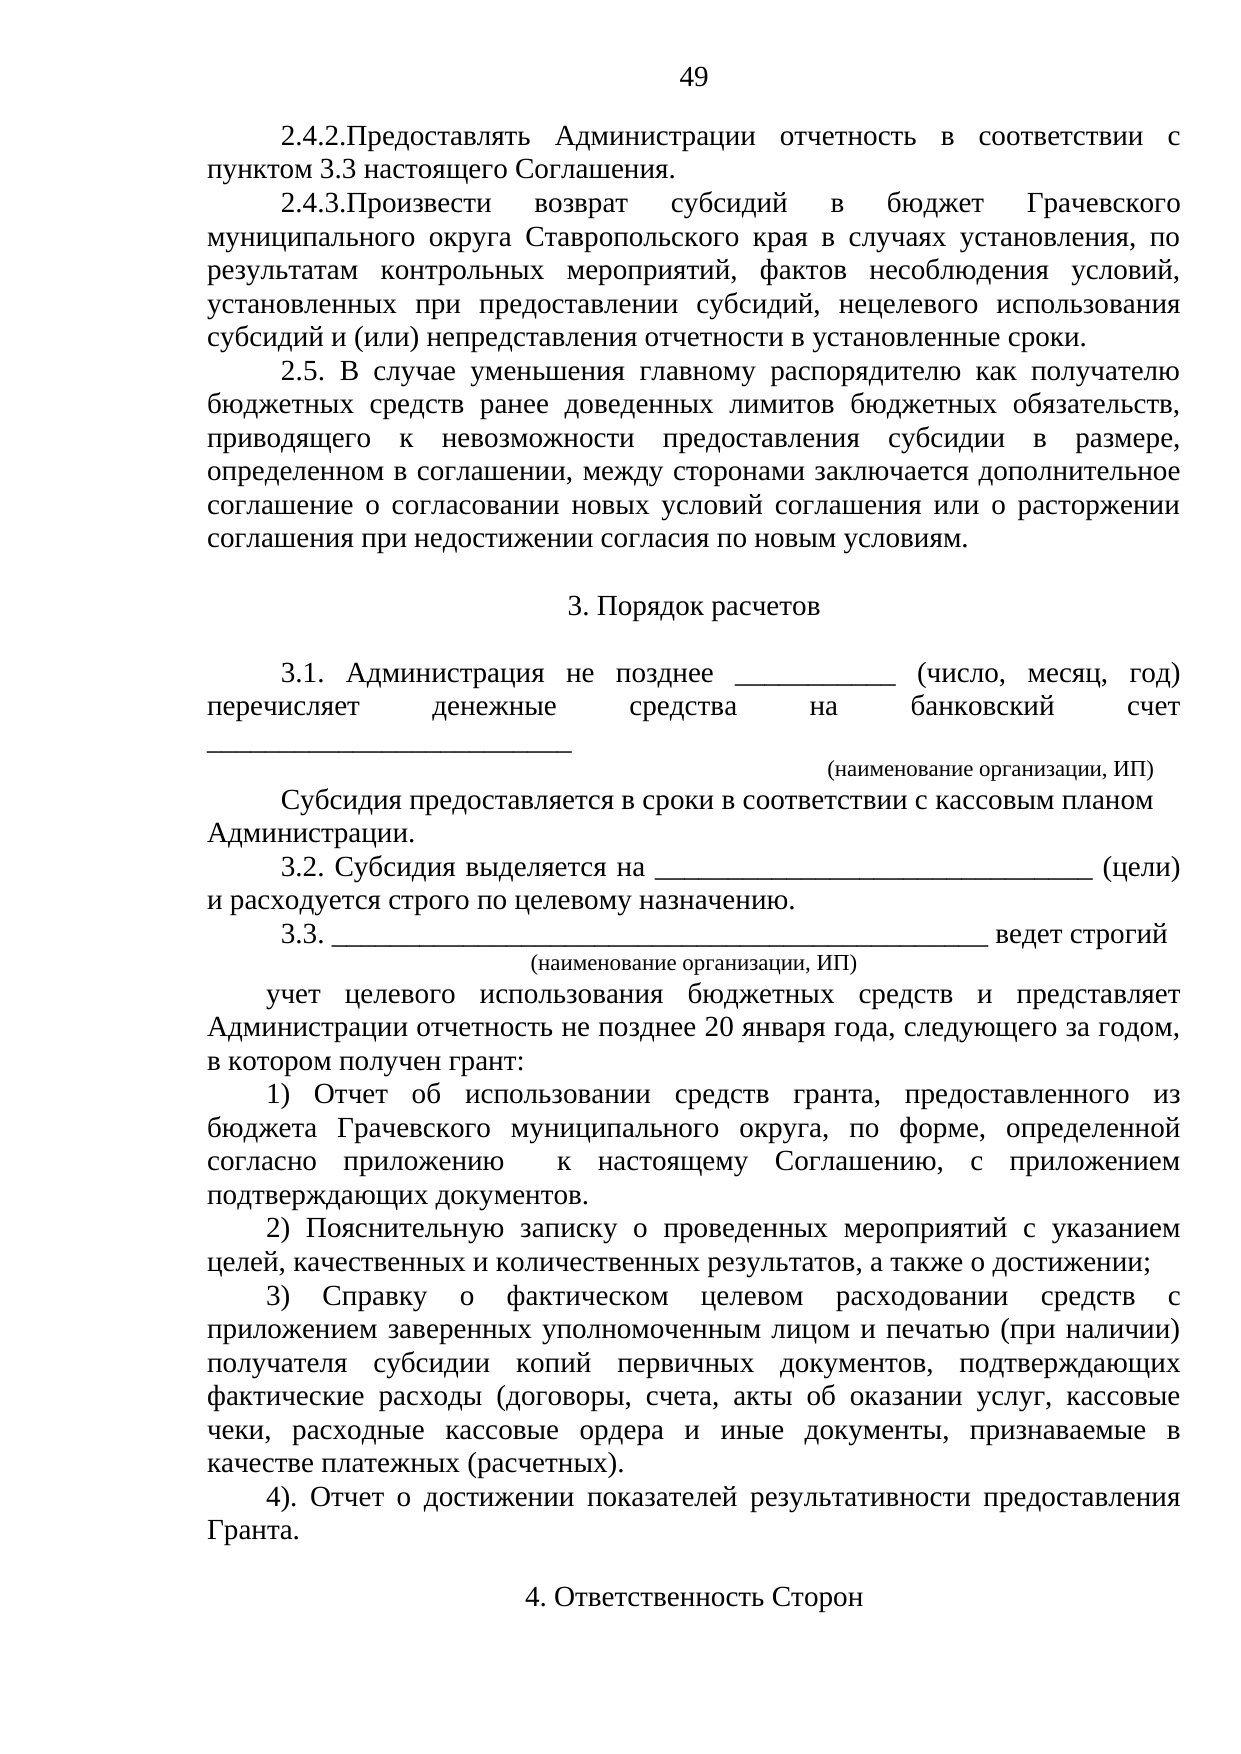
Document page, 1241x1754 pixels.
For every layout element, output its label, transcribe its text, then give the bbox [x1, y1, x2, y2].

text 4. Ответственность Сторон [207, 1579, 1181, 1613]
text учет целевого использования бюджетных средств и представляет Администрации отчетность не позднее 20 января года, следующего за годом, в котором получен грант: [207, 976, 1181, 1076]
text (наименование организации, ИП) [207, 949, 1181, 976]
text 3.3. _____________________________________________ ведет строгий [207, 916, 1181, 949]
text 3) Справку о фактическом целевом расходовании средств с приложением заверенных уполномоченным лицом и печатью (при наличии) получателя субсидии копий первичных документов, подтверждающих фактические расходы (договоры, счета, акты об оказании услуг, кассовые чеки, расходные кассовые ордера и иные документы, признаваемые в качестве платежных (расчетных). [207, 1278, 1181, 1479]
text Администрации. [207, 815, 1181, 849]
text 1) Отчет об использовании средств гранта, предоставленного из бюджета Грачевского муниципального округа, по форме, определенной согласно приложению к настоящему Соглашению, с приложением подтверждающих документов. [207, 1076, 1181, 1211]
text 3. Порядок расчетов [207, 588, 1181, 621]
text 2.4.2.Предоставлять Администрации отчетность в соответствии с пунктом 3.3 настоящего Соглашения. [207, 118, 1181, 185]
text 4). Отчет о достижении показателей результативности предоставления Гранта. [207, 1479, 1181, 1546]
text 2.4.3.Произвести возврат субсидий в бюджет Грачевского муниципального округа Ставропольского края в случаях установления, по результатам контрольных мероприятий, фактов несоблюдения условий, установленных при предоставлении субсидий, нецелевого использования субсидий и (или) непредставления отчетности в установленные сроки. [207, 185, 1181, 353]
text 2.5. В случае уменьшения главному распорядителю как получателю бюджетных средств ранее доведенных лимитов бюджетных обязательств, приводящего к невозможности предоставления субсидии в размере, определенном в соглашении, между сторонами заключается дополнительное соглашение о согласовании новых условий соглашения или о расторжении соглашения при недостижении согласия по новым условиям. [207, 353, 1181, 554]
text 2) Пояснительную записку о проведенных мероприятий с указанием целей, качественных и количественных результатов, а также о достижении; [207, 1211, 1181, 1278]
text 3.2. Субсидия выделяется на ______________________________ (цели) и расходуется строго по целевому назначению. [207, 849, 1181, 916]
text Субсидия предоставляется в сроки в соответствии с кассовым планом [207, 782, 1181, 815]
text 3.1. Администрация не позднее ___________ (число, месяц, год) перечисляет денежные средства на банковский счет _________________________ [207, 655, 1181, 755]
text (наименование организации, ИП) [207, 755, 1181, 782]
